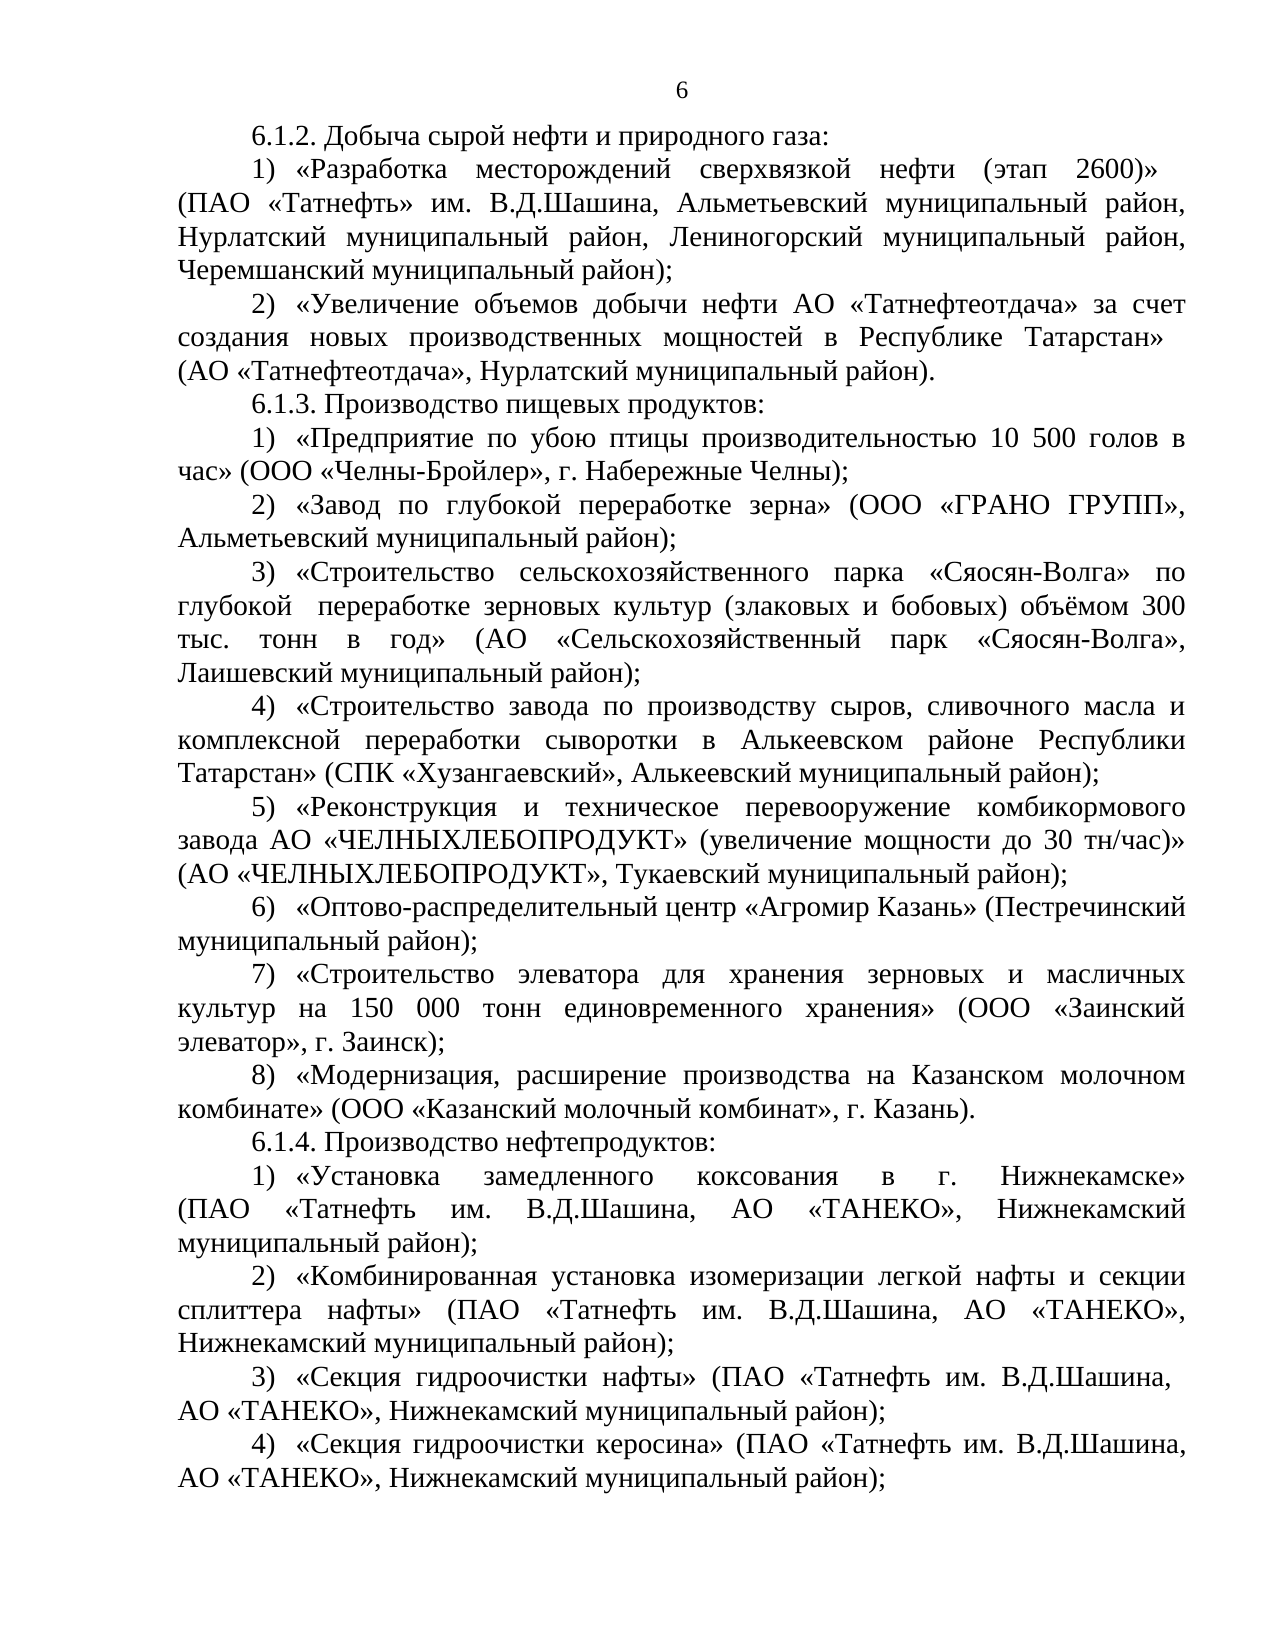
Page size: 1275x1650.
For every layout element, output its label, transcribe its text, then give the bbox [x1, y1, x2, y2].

list «Реконструкция и техническое перевооружение комбикормового завода АО «ЧЕЛНЫХЛЕБОПРОДУКТ» (увеличение мощности до 30 тн/час)» (АО «ЧЕЛНЫХЛЕБОПРОДУКТ», Тукаевский муниципальный район); [177, 789, 1186, 889]
list «Установка замедленного коксования в г. Нижнекамске» (ПАО «Татнефть им. В.Д.Шашина, АО «ТАНЕКО», Нижнекамский муниципальный район); [177, 1158, 1186, 1258]
list «Секция гидроочистки керосина» (ПАО «Татнефть им. В.Д.Шашина, АО «ТАНЕКО», Нижнекамский муниципальный район); [177, 1426, 1186, 1493]
text 6.1.3. Производство пищевых продуктов: [177, 386, 1186, 420]
list «Комбинированная установка изомеризации легкой нафты и секции сплиттера нафты» (ПАО «Татнефть им. В.Д.Шашина, АО «ТАНЕКО», Нижнекамский муниципальный район); [177, 1258, 1186, 1359]
list «Строительство сельскохозяйственного парка «Сяосян-Волга» по глубокой переработке зерновых культур (злаковых и бобовых) объёмом 300 тыс. тонн в год» (АО «Сельскохозяйственный парк «Сяосян-Волга», Лаишевский муниципальный район); [177, 554, 1186, 688]
list «Увеличение объемов добычи нефти АО «Татнефтеотдача» за счет создания новых производственных мощностей в Республике Татарстан» (АО «Татнефтеотдача», Нурлатский муниципальный район). [177, 286, 1186, 386]
text 6.1.4. Производство нефтепродуктов: [177, 1124, 1186, 1158]
list «Строительство завода по производству сыров, сливочного масла и комплексной переработки сыворотки в Алькеевском районе Республики Татарстан» (СПК «Хузангаевский», Алькеевский муниципальный район); [177, 688, 1186, 789]
list «Секция гидроочистки нафты» (ПАО «Татнефть им. В.Д.Шашина, АО «ТАНЕКО», Нижнекамский муниципальный район); [177, 1359, 1186, 1426]
list «Разработка месторождений сверхвязкой нефти (этап 2600)» (ПАО «Татнефть» им. В.Д.Шашина, Альметьевский муниципальный район, Нурлатский муниципальный район, Лениногорский муниципальный район, Черемшанский муниципальный район); [177, 152, 1186, 286]
list «Завод по глубокой переработке зерна» (ООО «ГРАНО ГРУПП», Альметьевский муниципальный район); [177, 487, 1186, 554]
list «Предприятие по убою птицы производительностью 10 500 голов в час» (ООО «Челны-Бройлер», г. Набережные Челны); [177, 420, 1186, 487]
list «Строительство элеватора для хранения зерновых и масличных культур на 150 000 тонн единовременного хранения» (ООО «Заинский элеватор», г. Заинск); [177, 957, 1186, 1057]
list «Оптово-распределительный центр «Агромир Казань» (Пестречинский муниципальный район); [177, 889, 1186, 957]
list «Модернизация, расширение производства на Казанском молочном комбинате» (ООО «Казанский молочный комбинат», г. Казань). [177, 1057, 1186, 1124]
text 6.1.2. Добыча сырой нефти и природного газа: [177, 118, 1186, 152]
